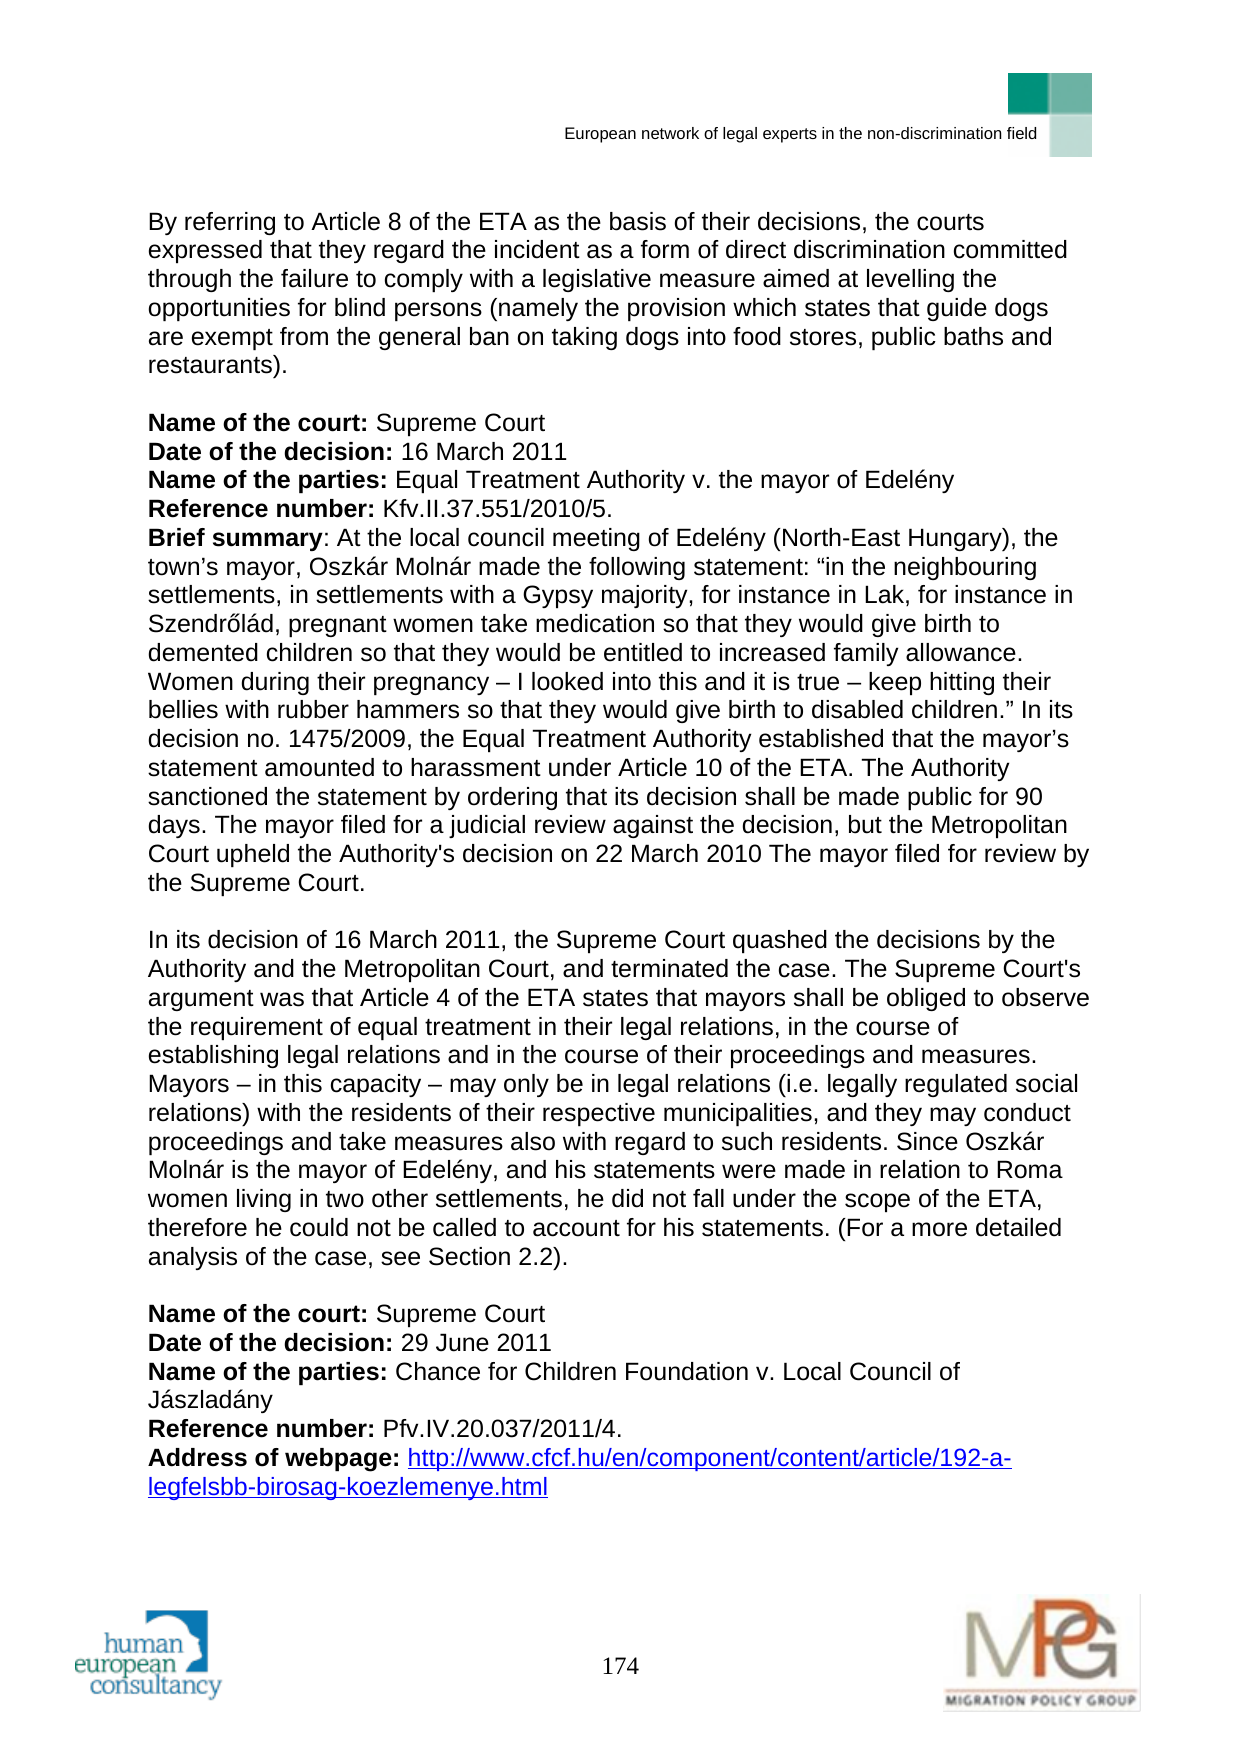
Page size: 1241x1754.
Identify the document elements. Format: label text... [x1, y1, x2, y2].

text Reference number: Kfv.II.37.551/2010/5. [148, 494, 1092, 523]
text Brief summary: At the local council meeting of Edelény (North-East Hungary), the town’s mayor, Oszkár Molnár made the following statement: “in the neighbouring settlements, in settlements with a Gypsy majority, for instance in Lak, for instance in Szendrőlád, pregnant women take medication so that they would give birth to demented children so that they would be entitled to increased family allowance. Women during their pregnancy – I looked into this and it is true – keep hitting their bellies with rubber hammers so that they would give birth to disabled children.” In its decision no. 1475/2009, the Equal Treatment Authority established that the mayor’s statement amounted to harassment under Article 10 of the ETA. The Authority sanctioned the statement by ordering that its decision shall be made public for 90 days. The mayor filed for a judicial review against the decision, but the Metropolitan Court upheld the Authority's decision on 22 March 2010 The mayor filed for review by the Supreme Court. [148, 523, 1092, 897]
text Reference number: Pfv.IV.20.037/2011/4. [148, 1414, 1092, 1443]
text By referring to Article 8 of the ETA as the basis of their decisions, the courts expressed that they regard the incident as a form of direct discrimination committed through the failure to comply with a legislative measure aimed at levelling the opportunities for blind persons (namely the provision which states that guide dogs are exempt from the general ban on taking dogs into food stores, public baths and restaurants). [148, 207, 1092, 379]
text Date of the decision: 29 June 2011 [148, 1328, 1092, 1357]
text Name of the court: Supreme Court [148, 1299, 1092, 1328]
text Name of the court: Supreme Court [148, 408, 1092, 437]
picture [1008, 73, 1092, 157]
picture [75, 1609, 227, 1702]
picture [943, 1594, 1142, 1713]
text Date of the decision: 16 March 2011 [148, 437, 1092, 466]
text Name of the parties: Chance for Children Foundation v. Local Council of Jászladány [148, 1357, 1092, 1414]
text In its decision of 16 March 2011, the Supreme Court quashed the decisions by the Authority and the Metropolitan Court, and terminated the case. The Supreme Court's argument was that Article 4 of the ETA states that mayors shall be obliged to observe the requirement of equal treatment in their legal relations, in the course of establishing legal relations and in the course of their proceedings and measures. Mayors – in this capacity – may only be in legal relations (i.e. legally regulated social relations) with the residents of their respective municipalities, and they may conduct proceedings and take measures also with regard to such residents. Since Oszkár Molnár is the mayor of Edelény, and his statements were made in relation to Roma women living in two other settlements, he did not fall under the scope of the ETA, therefore he could not be called to account for his statements. (For a more detailed analysis of the case, see Section 2.2). [148, 926, 1092, 1271]
text Address of webpage: http://www.cfcf.hu/en/component/content/article/192-a-legfelsbb-birosag-koezlemenye.html [148, 1443, 1092, 1501]
text Name of the parties: Equal Treatment Authority v. the mayor of Edelény [148, 466, 1092, 494]
